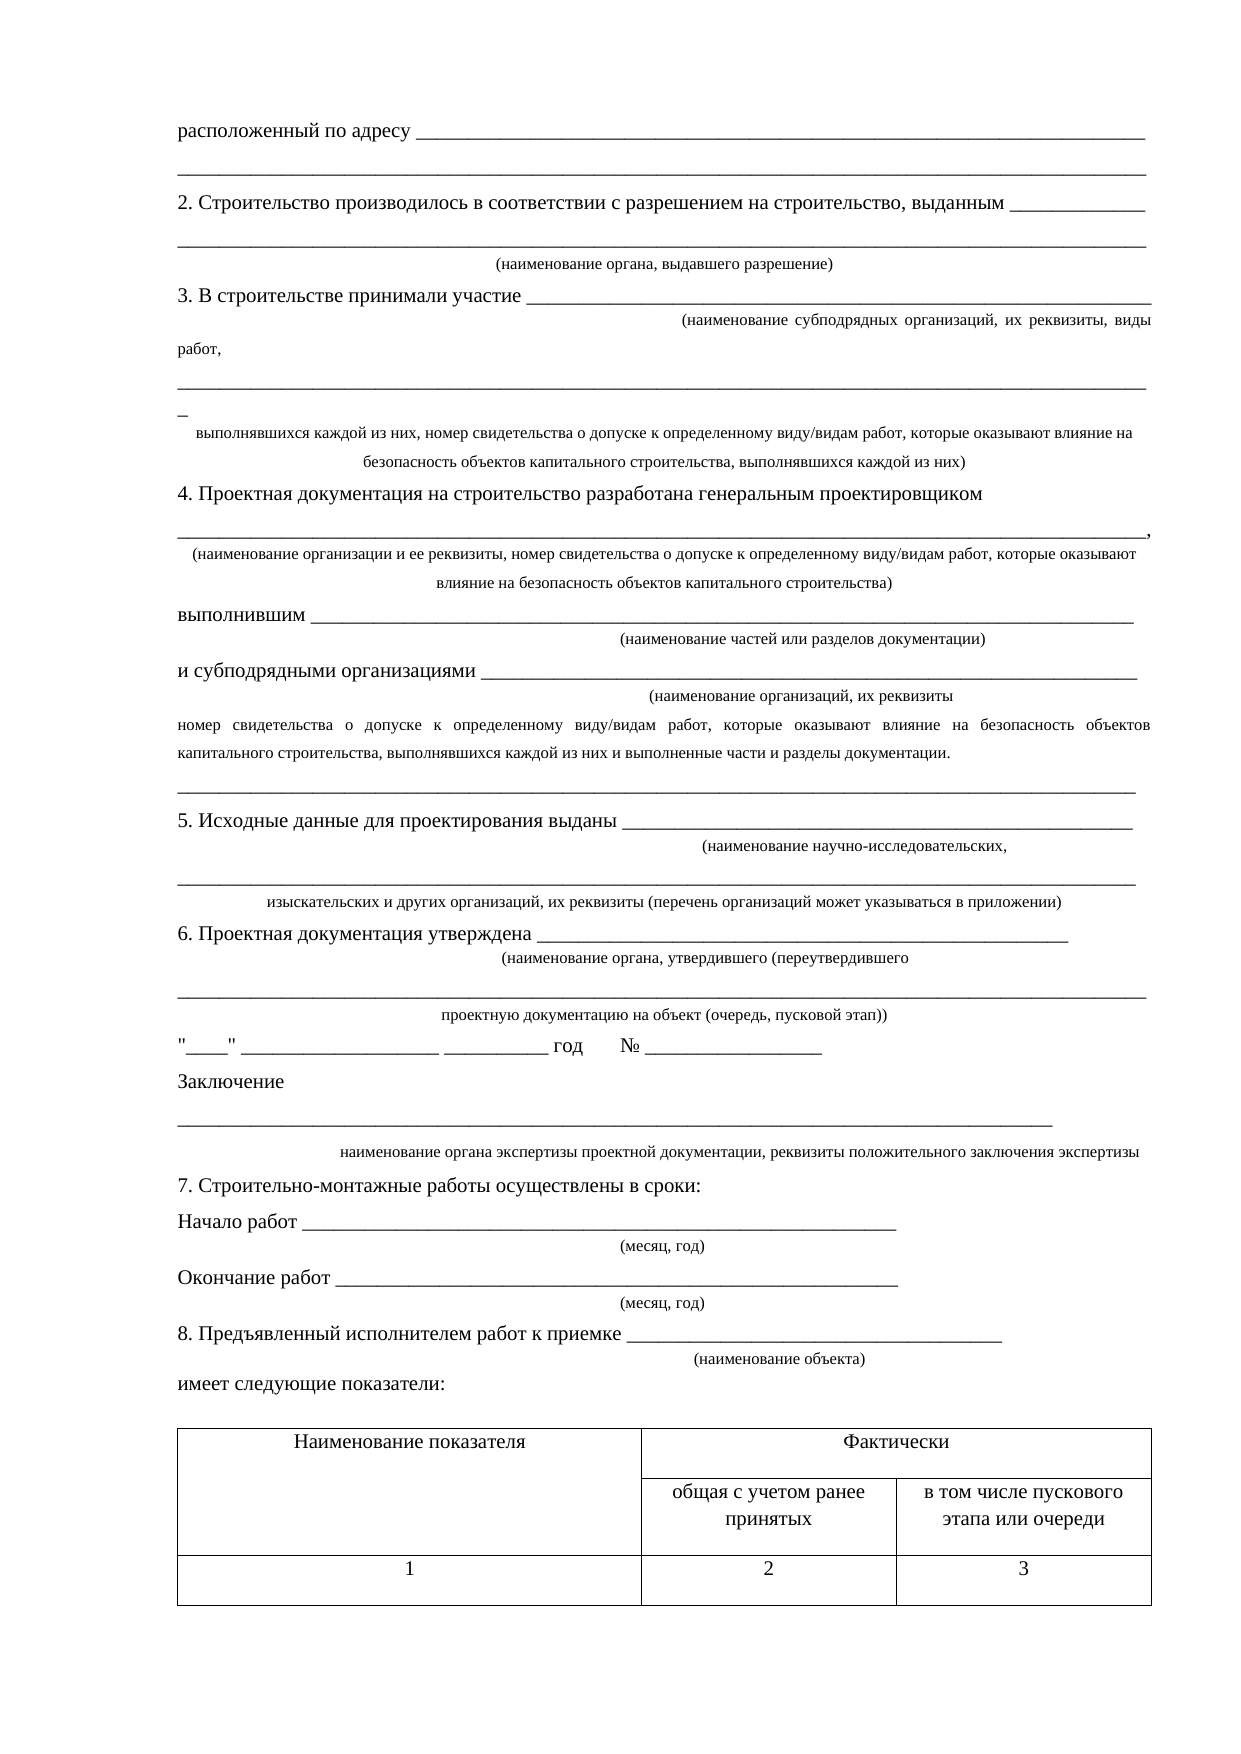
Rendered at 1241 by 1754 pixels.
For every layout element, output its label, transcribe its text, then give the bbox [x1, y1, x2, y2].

text (наименование объекта) [177, 1349, 1152, 1368]
table_cell 3 [897, 1556, 1151, 1605]
text (наименование организации и ее реквизиты, номер свидетельства о допуске к определенному виду/видам работ, которые оказывают влияние на безопасность объектов капитального строительства) [177, 544, 1152, 592]
text (месяц, год) [177, 1292, 1152, 1312]
text Окончание работ ______________________________________________________ [177, 1265, 1152, 1289]
text наименование органа экспертизы проектной документации, реквизиты положительного заключения экспертизы [177, 1141, 1152, 1161]
table_cell 2 [642, 1556, 896, 1605]
text изыскательских и других организаций, их реквизиты (перечень организаций может указываться в приложении) [177, 892, 1152, 911]
text (наименование органа, выдавшего разрешение) [177, 254, 1152, 273]
text Заключение ____________________________________________________________________________________ [177, 1069, 1152, 1129]
text (наименование органа, утвердившего (переутвердившего [177, 948, 1152, 967]
table_cell 1 [178, 1556, 641, 1605]
table_cell общая с учетом ранее принятых [642, 1479, 896, 1555]
table_cell в том числе пускового этапа или очереди [897, 1479, 1151, 1555]
table_header Фактически [642, 1429, 1151, 1477]
text _____________________________________________________________________________________________ [177, 226, 1152, 250]
text номер свидетельства о допуске к определенному виду/видам работ, которые оказывают влияние на безопасность объектов капитального строительства, выполнявшихся каждой из них и выполненные части и разделы документации. [177, 714, 1152, 762]
text и субподрядными организациями _______________________________________________________________ [177, 658, 1152, 682]
text 7. Строительно-монтажные работы осуществлены в сроки: [177, 1172, 1152, 1197]
text "____" ___________________ __________ год № _________________ [177, 1033, 1152, 1057]
text выполнившим _______________________________________________________________________________ [177, 602, 1152, 626]
text 3. В строительстве принимали участие ____________________________________________________________ [177, 283, 1152, 307]
text (наименование субподрядных организаций, их реквизиты, виды работ, [177, 310, 1152, 358]
text (наименование организаций, их реквизиты [177, 686, 1152, 705]
text 4. Проектная документация на строительство разработана генеральным проектировщиком [177, 480, 1152, 504]
text ____________________________________________________________________________________________ [177, 864, 1152, 888]
text выполнявшихся каждой из них, номер свидетельства о допуске к определенному виду/видам работ, которые оказывают влияние на безопасность объектов капитального строительства, выполнявшихся каждой из них) [177, 423, 1152, 471]
text 5. Исходные данные для проектирования выданы _________________________________________________ [177, 808, 1152, 832]
text 8. Предъявленный исполнителем работ к приемке ____________________________________ [177, 1321, 1152, 1345]
text (наименование научно-исследовательских, [177, 835, 1152, 854]
text расположенный по адресу ______________________________________________________________________ [177, 118, 1152, 142]
text имеет следующие показатели: [177, 1371, 1152, 1395]
text проектную документацию на объект (очередь, пусковой этап)) [177, 1004, 1152, 1024]
text Начало работ _________________________________________________________ [177, 1208, 1152, 1233]
text (месяц, год) [177, 1236, 1152, 1255]
text (наименование частей или разделов документации) [177, 629, 1152, 648]
text ____________________________________________________________________________________________ [177, 772, 1152, 796]
text ______________________________________________________________________________________________ [177, 368, 1152, 419]
text _____________________________________________________________________________________________, [177, 516, 1152, 541]
text _____________________________________________________________________________________________ [177, 154, 1152, 178]
text 2. Строительство производилось в соответствии с разрешением на строительство, выданным _____________ [177, 190, 1152, 214]
table_header Наименование показателя [178, 1429, 641, 1555]
text _____________________________________________________________________________________________ [177, 977, 1152, 1001]
text 6. Проектная документация утверждена ___________________________________________________ [177, 921, 1152, 944]
